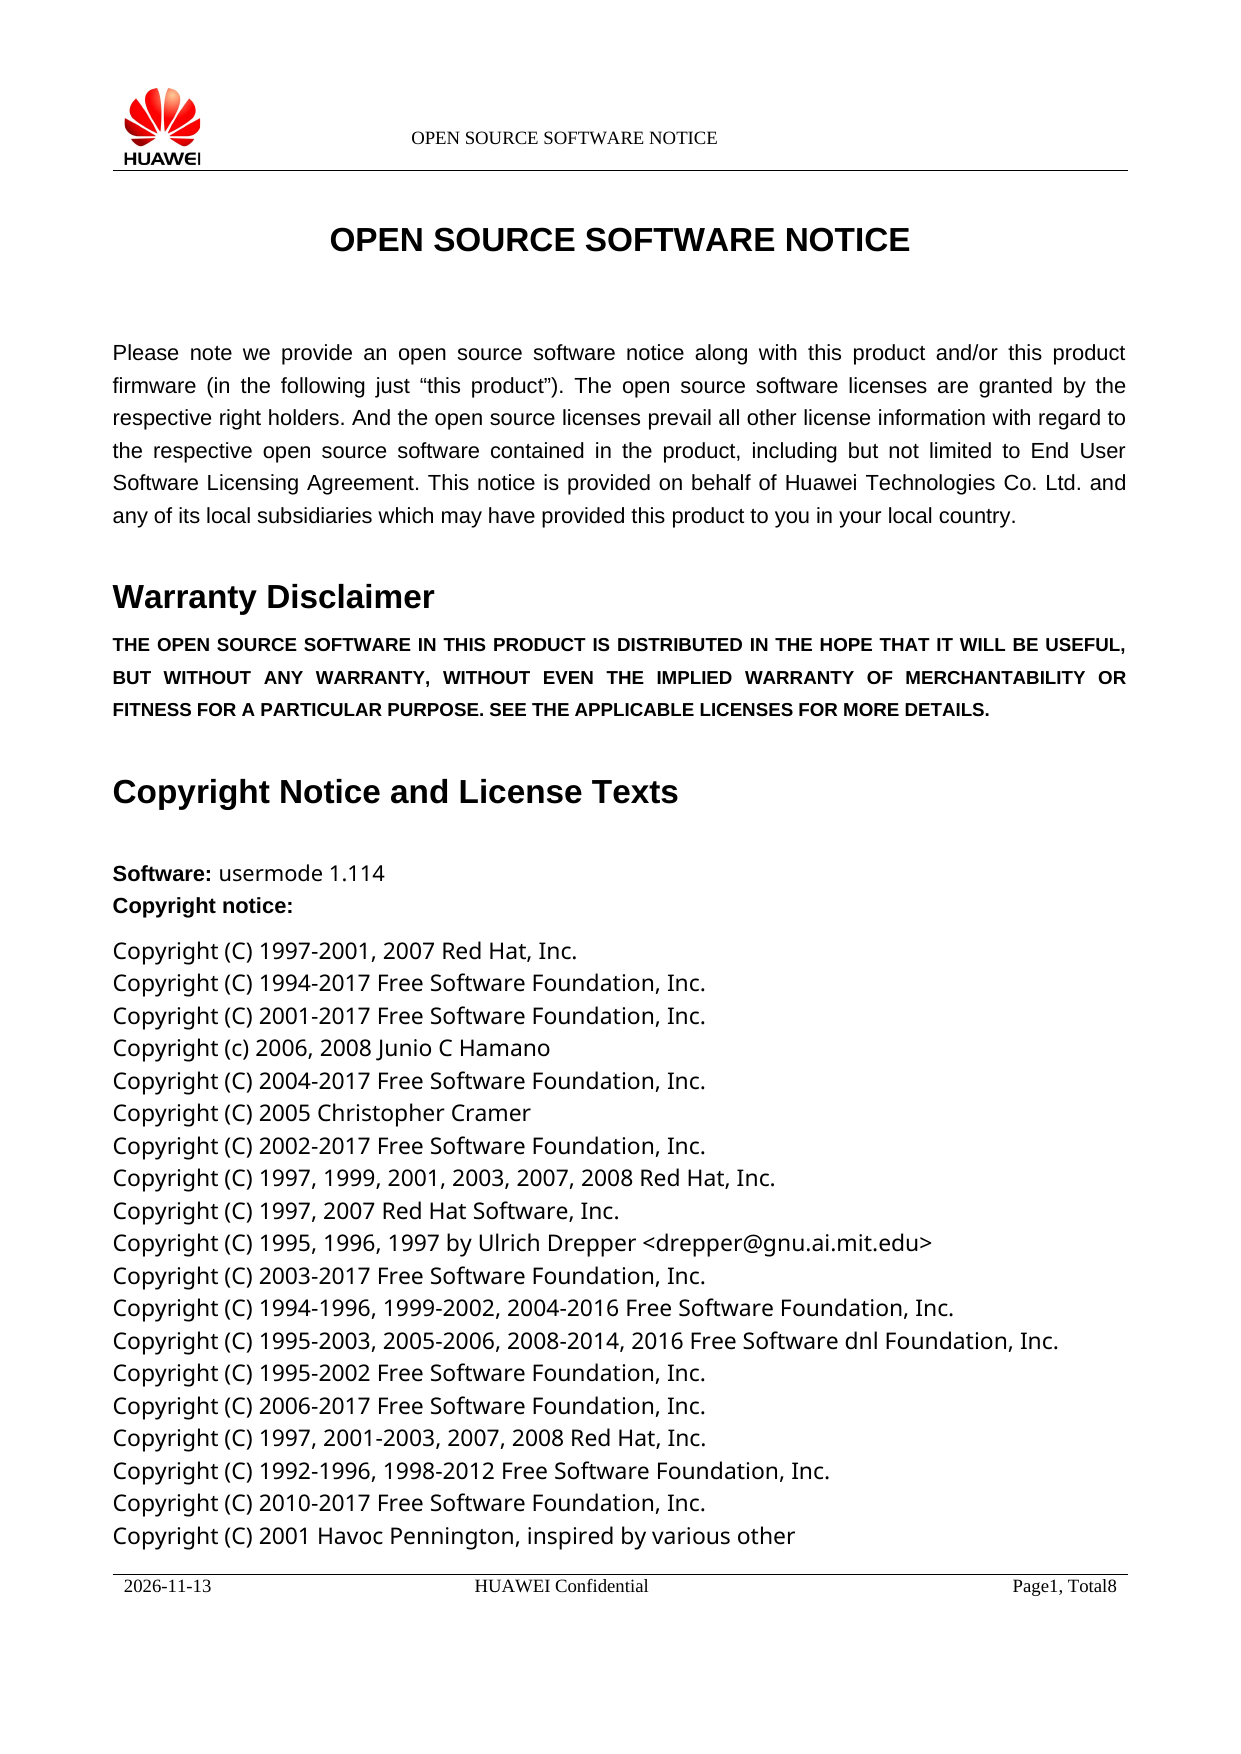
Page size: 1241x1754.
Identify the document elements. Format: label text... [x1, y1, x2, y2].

text Copyright notice: [112, 889, 1128, 921]
picture [124, 88, 201, 165]
text Warranty Disclaimer [112, 564, 1128, 629]
text Please note we provide an open source software notice along with this product and/or this product firmware (in the following just “this product”). The open source software licenses are granted by the respective right holders. And the open source licenses prevail all other license information with regard to the respective open source software contained in the product, including but not limited to End User Software Licensing Agreement. This notice is provided on behalf of Huawei Technologies Co. Ltd. and any of its local subsidiaries which may have provided this product to you in your local country. [112, 336, 1128, 531]
text Copyright Notice and License Texts [112, 759, 1128, 824]
text The open source software in this product is distributed in the hope that it will be useful, but WITHOUT ANY WARRANTY, without even the implied warranty of MERCHANTABILITY or FITNESS FOR A PARTICULAR PURPOSE. See the applicable licenses for more details. [112, 629, 1128, 726]
text OPEN SOURCE SOFTWARE NOTICE [112, 206, 1128, 271]
title Software: usermode 1.114 [112, 856, 1128, 889]
